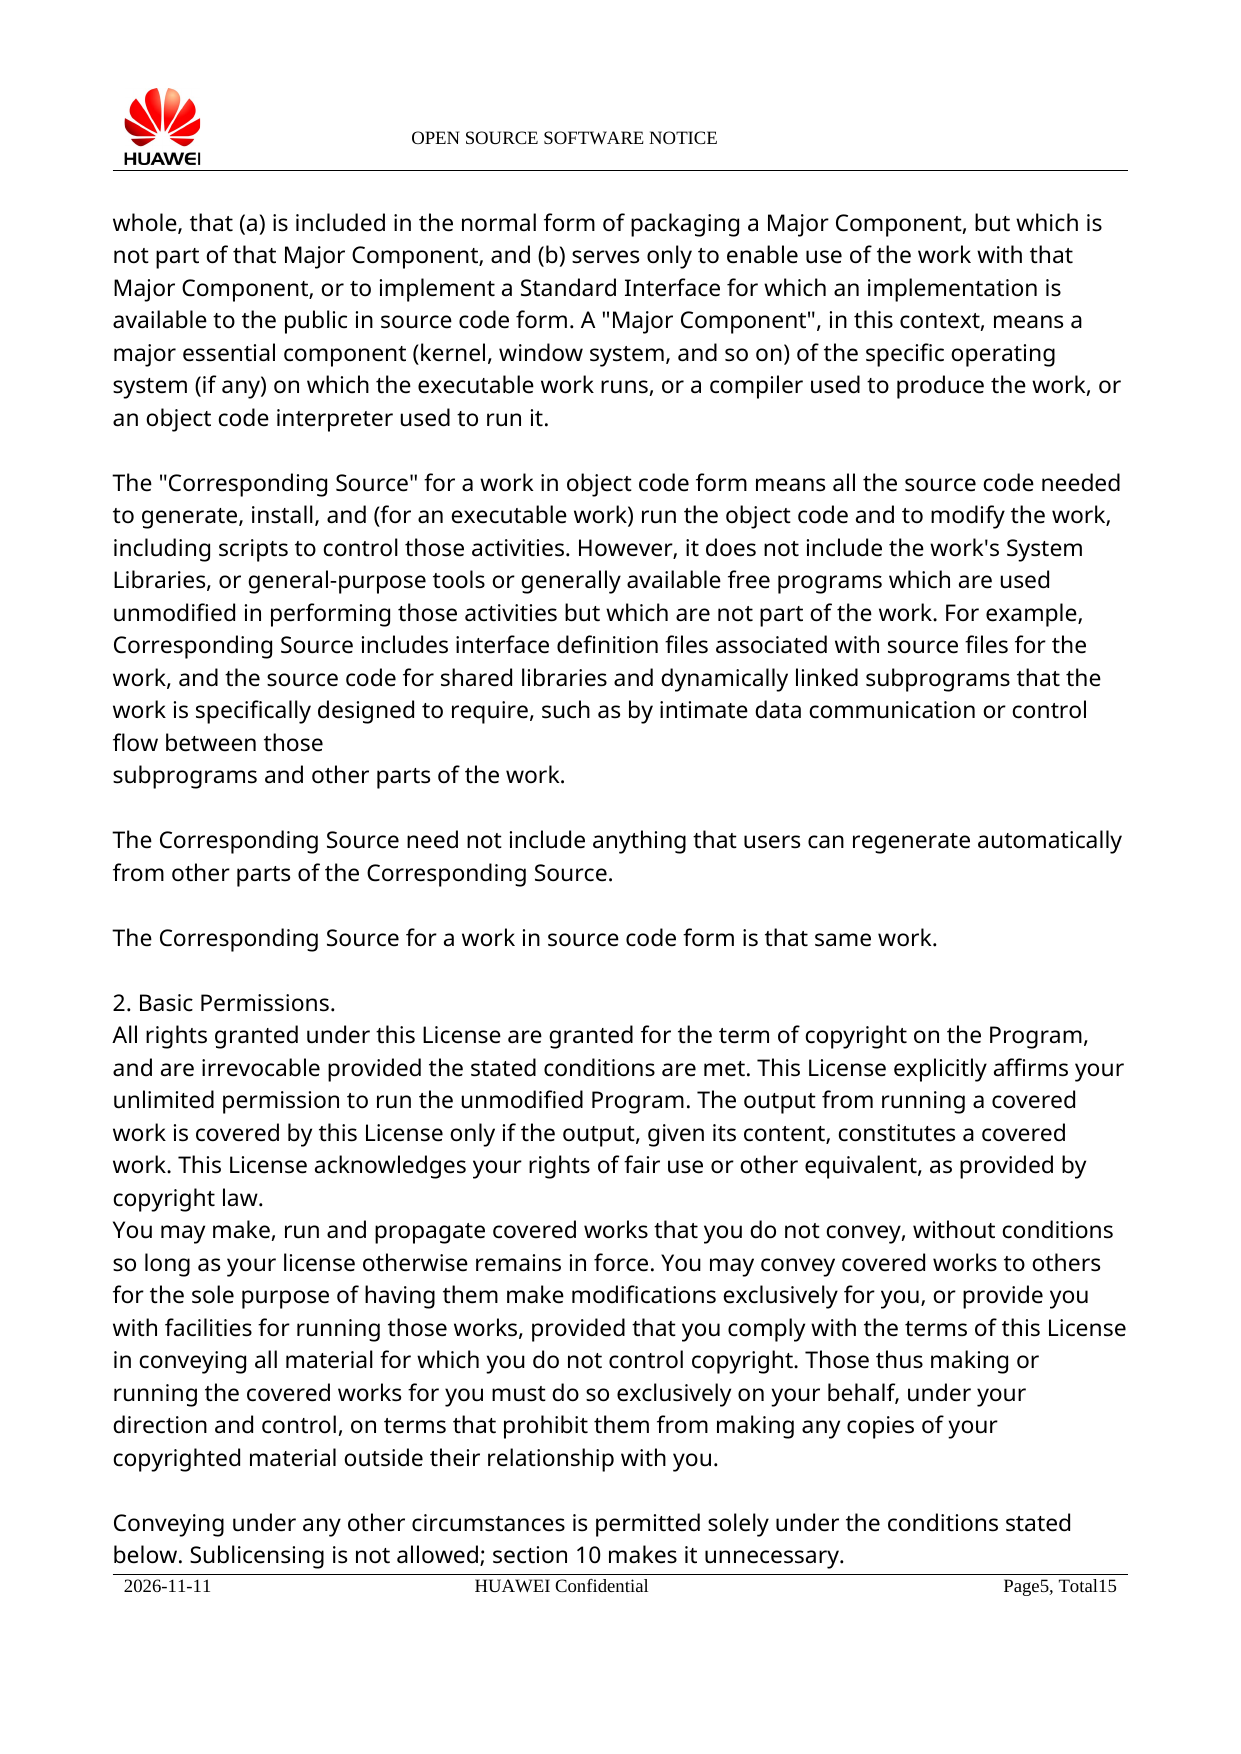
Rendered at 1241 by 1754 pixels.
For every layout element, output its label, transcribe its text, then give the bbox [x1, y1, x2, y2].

text The Corresponding Source need not include anything that users can regenerate automatically from other parts of the Corresponding Source. [112, 824, 1128, 889]
text 2. Basic Permissions. [112, 986, 1128, 1019]
picture [124, 88, 201, 165]
text The "Corresponding Source" for a work in object code form means all the source code needed to generate, install, and (for an executable work) run the object code and to modify the work, including scripts to control those activities. However, it does not include the work's System Libraries, or general-purpose tools or generally available free programs which are used unmodified in performing those activities but which are not part of the work. For example, Corresponding Source includes interface definition files associated with source files for the work, and the source code for shared libraries and dynamically linked subprograms that the work is specifically designed to require, such as by intimate data communication or control flow between those [112, 466, 1128, 759]
text Conveying under any other circumstances is permitted solely under the conditions stated below. Sublicensing is not allowed; section 10 makes it unnecessary. [112, 1506, 1128, 1571]
text subprograms and other parts of the work. [112, 759, 1128, 791]
text All rights granted under this License are granted for the term of copyright on the Program, and are irrevocable provided the stated conditions are met. This License explicitly affirms your unlimited permission to run the unmodified Program. The output from running a covered work is covered by this License only if the output, given its content, constitutes a covered work. This License acknowledges your rights of fair use or other equivalent, as provided by copyright law. [112, 1019, 1128, 1214]
text The Corresponding Source for a work in source code form is that same work. [112, 921, 1128, 954]
text You may make, run and propagate covered works that you do not convey, without conditions so long as your license otherwise remains in force. You may convey covered works to others for the sole purpose of having them make modifications exclusively for you, or provide you with facilities for running those works, provided that you comply with the terms of this License in conveying all material for which you do not control copyright. Those thus making or running the covered works for you must do so exclusively on your behalf, under your direction and control, on terms that prohibit them from making any copies of your copyrighted material outside their relationship with you. [112, 1214, 1128, 1474]
